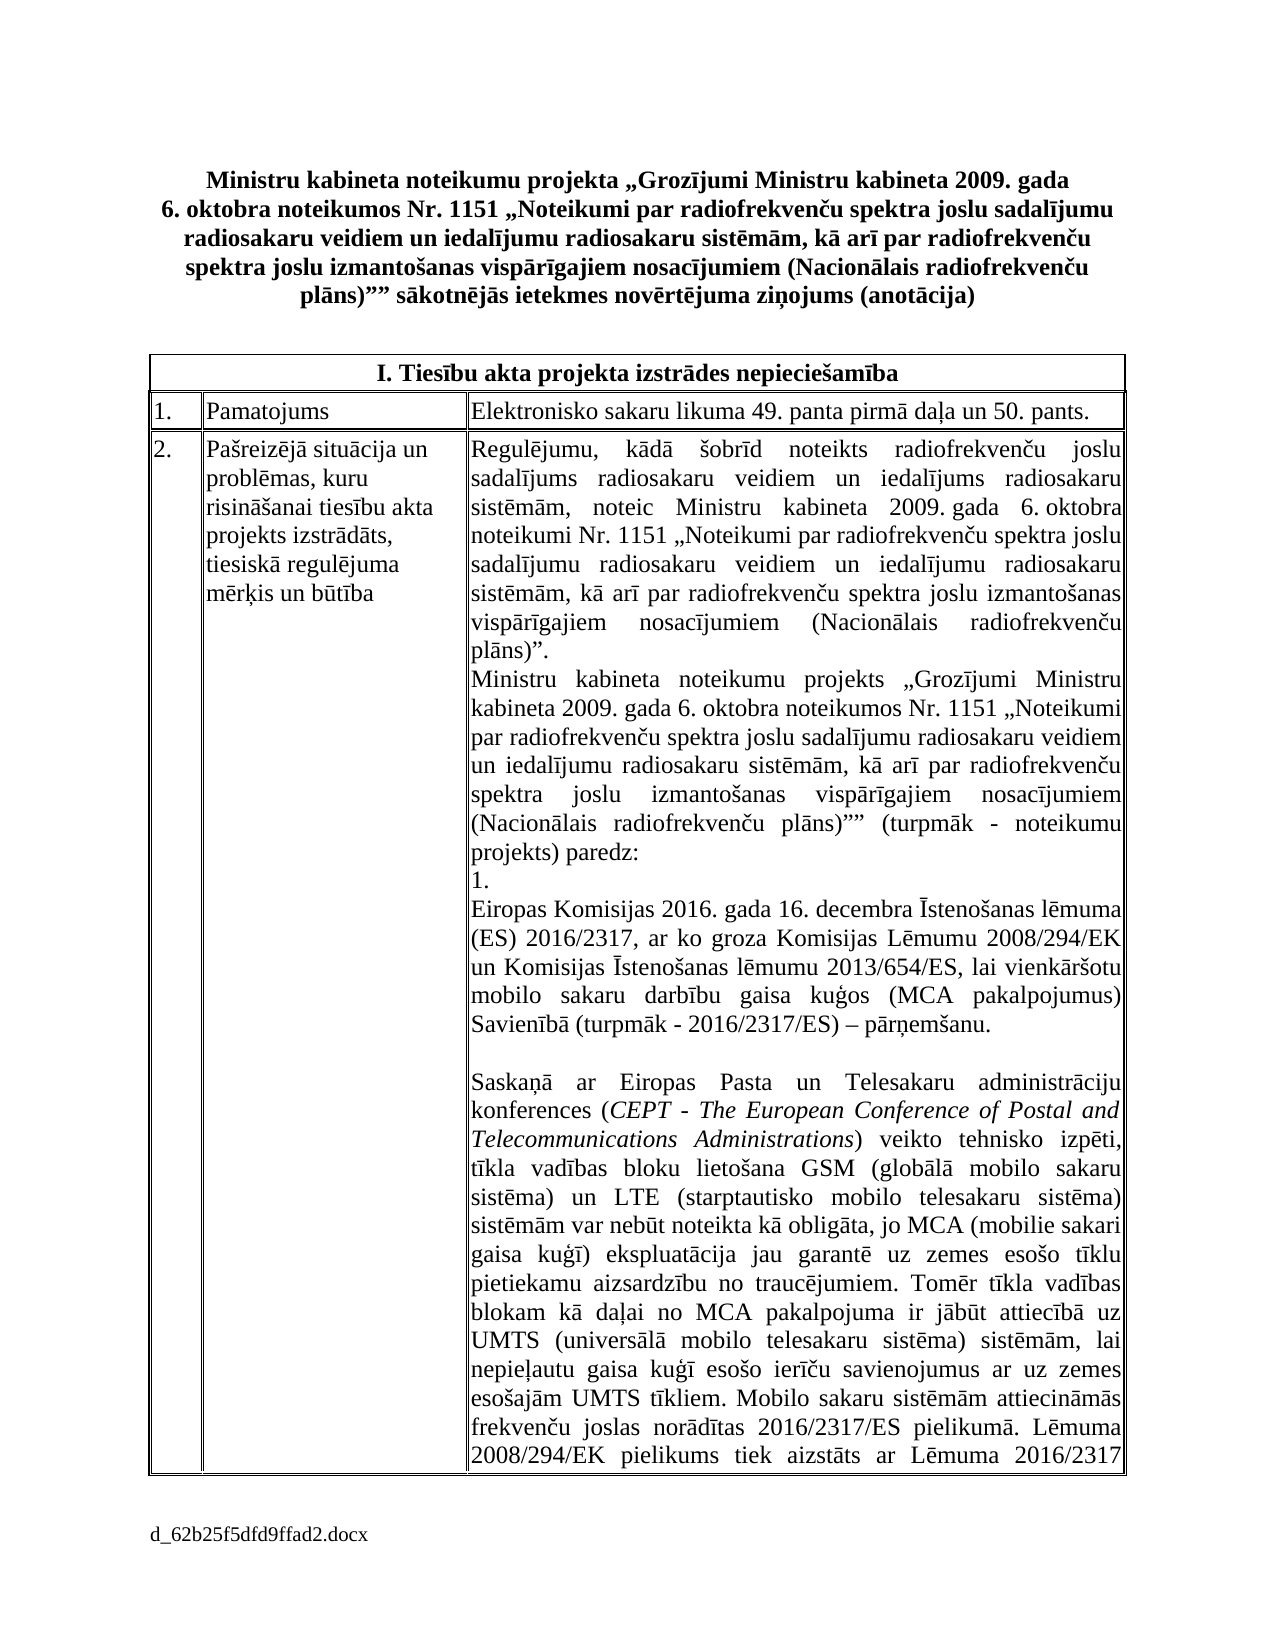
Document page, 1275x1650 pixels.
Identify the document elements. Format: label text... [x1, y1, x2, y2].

table_header I. Tiesību akta projekta izstrādes nepieciešamība [151, 355, 1124, 390]
text Ministru kabineta noteikumu projekta „Grozījumi Ministru kabineta 2009. gada 6. oktobra noteikumos Nr. 1151 „Noteikumi par radiofrekvenču spektra joslu sadalījumu radiosakaru veidiem un iedalījumu radiosakaru sistēmām, kā arī par radiofrekvenču spektra joslu izmantošanas vispārīgajiem nosacījumiem (Nacionālais radiofrekvenču plāns)”” sākotnējās ietekmes novērtējuma ziņojums (anotācija) [150, 166, 1125, 309]
table_cell 1. [152, 393, 201, 428]
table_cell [203, 432, 467, 1472]
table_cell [468, 432, 1123, 1472]
table_cell Elektronisko sakaru likuma 49. panta pirmā daļa un 50. pants. [469, 393, 1123, 428]
table_cell Pamatojums [204, 393, 466, 428]
table_cell 2. [152, 432, 203, 1472]
